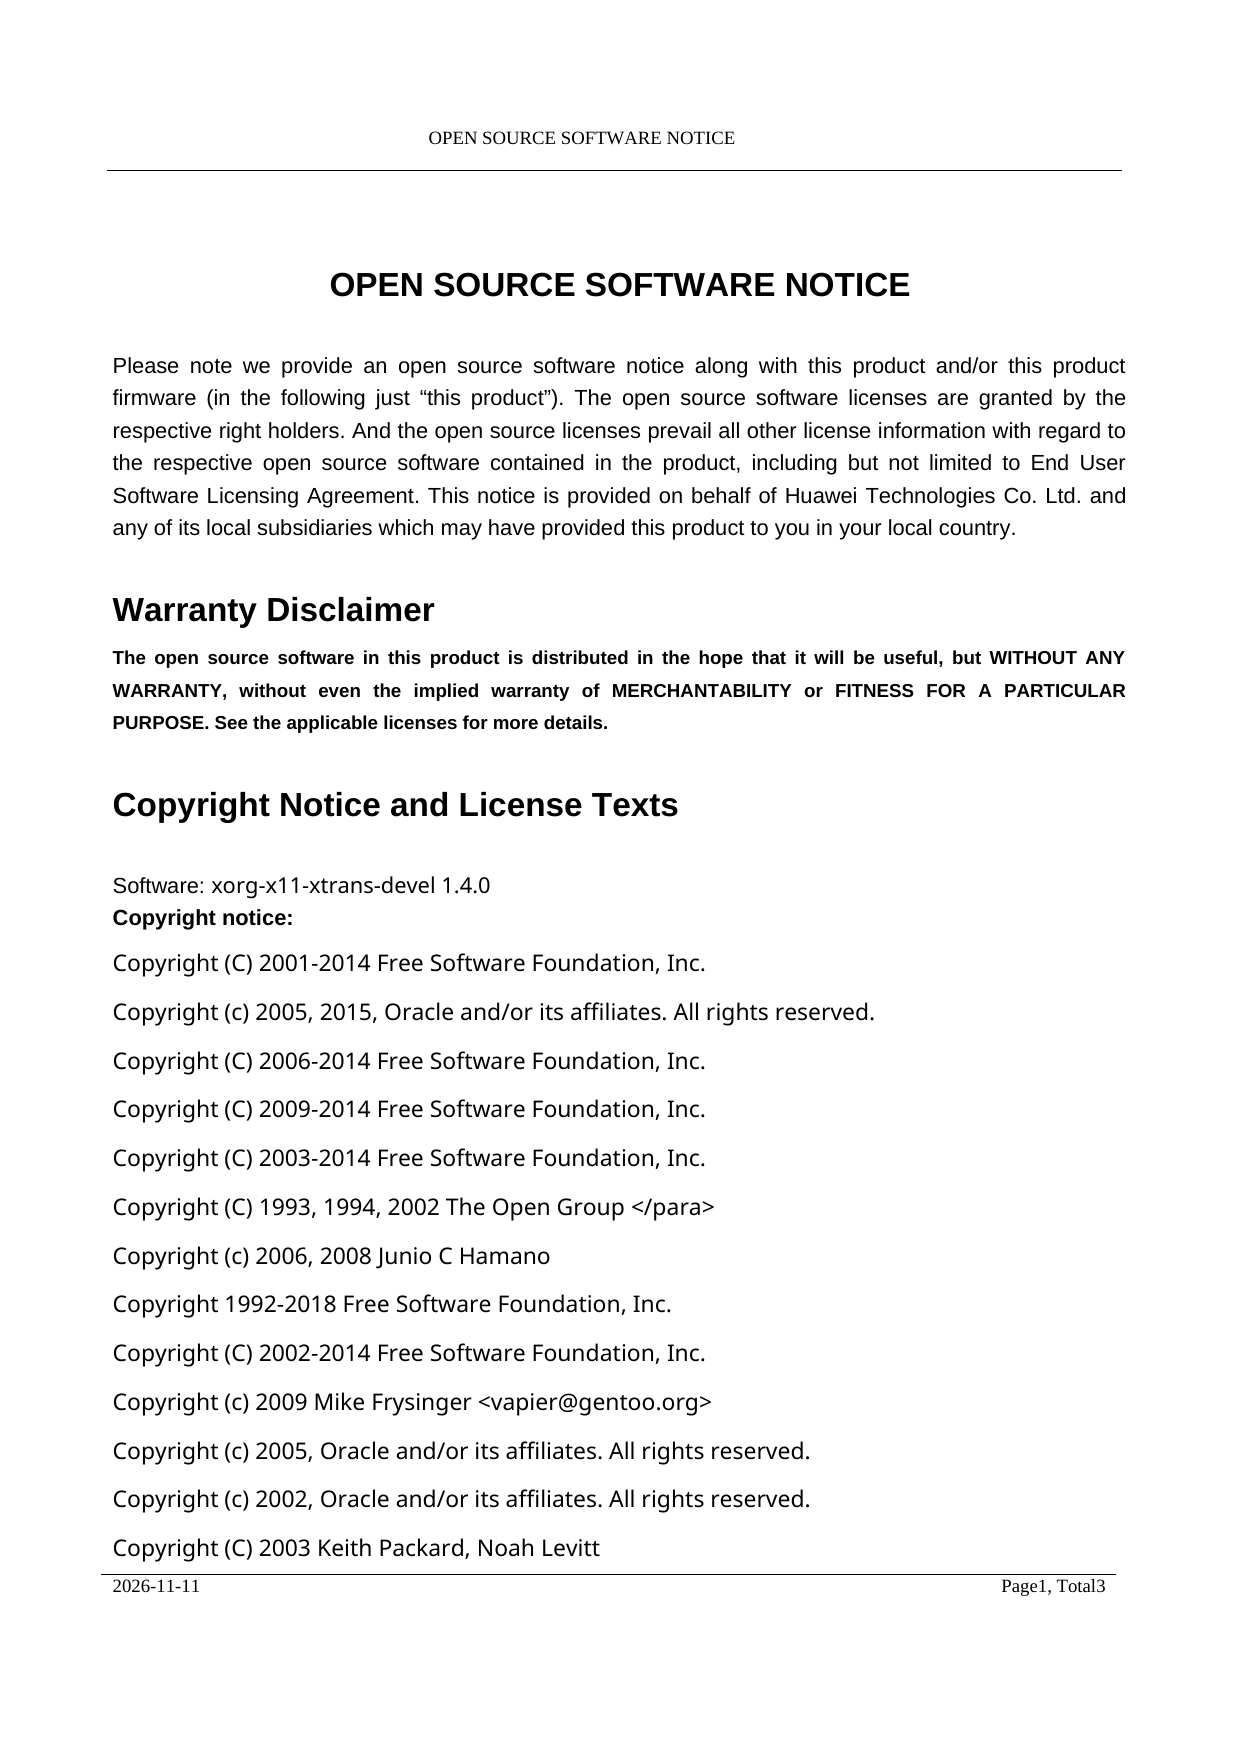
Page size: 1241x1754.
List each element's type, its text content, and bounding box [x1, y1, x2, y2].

text Warranty Disclaimer [112, 576, 1128, 641]
text OPEN SOURCE SOFTWARE NOTICE [112, 251, 1128, 316]
text The open source software in this product is distributed in the hope that it will be useful, but WITHOUT ANY WARRANTY, without even the implied warranty of MERCHANTABILITY or FITNESS FOR A PARTICULAR PURPOSE. See the applicable licenses for more details. [112, 641, 1128, 739]
text Software: xorg-x11-xtrans-devel 1.4.0 [112, 869, 1128, 901]
text Copyright notice: [112, 901, 1128, 934]
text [112, 947, 1128, 1564]
text Copyright Notice and License Texts [112, 771, 1128, 836]
text Please note we provide an open source software notice along with this product and/or this product firmware (in the following just “this product”). The open source software licenses are granted by the respective right holders. And the open source licenses prevail all other license information with regard to the respective open source software contained in the product, including but not limited to End User Software Licensing Agreement. This notice is provided on behalf of Huawei Technologies Co. Ltd. and any of its local subsidiaries which may have provided this product to you in your local country. [112, 349, 1128, 544]
